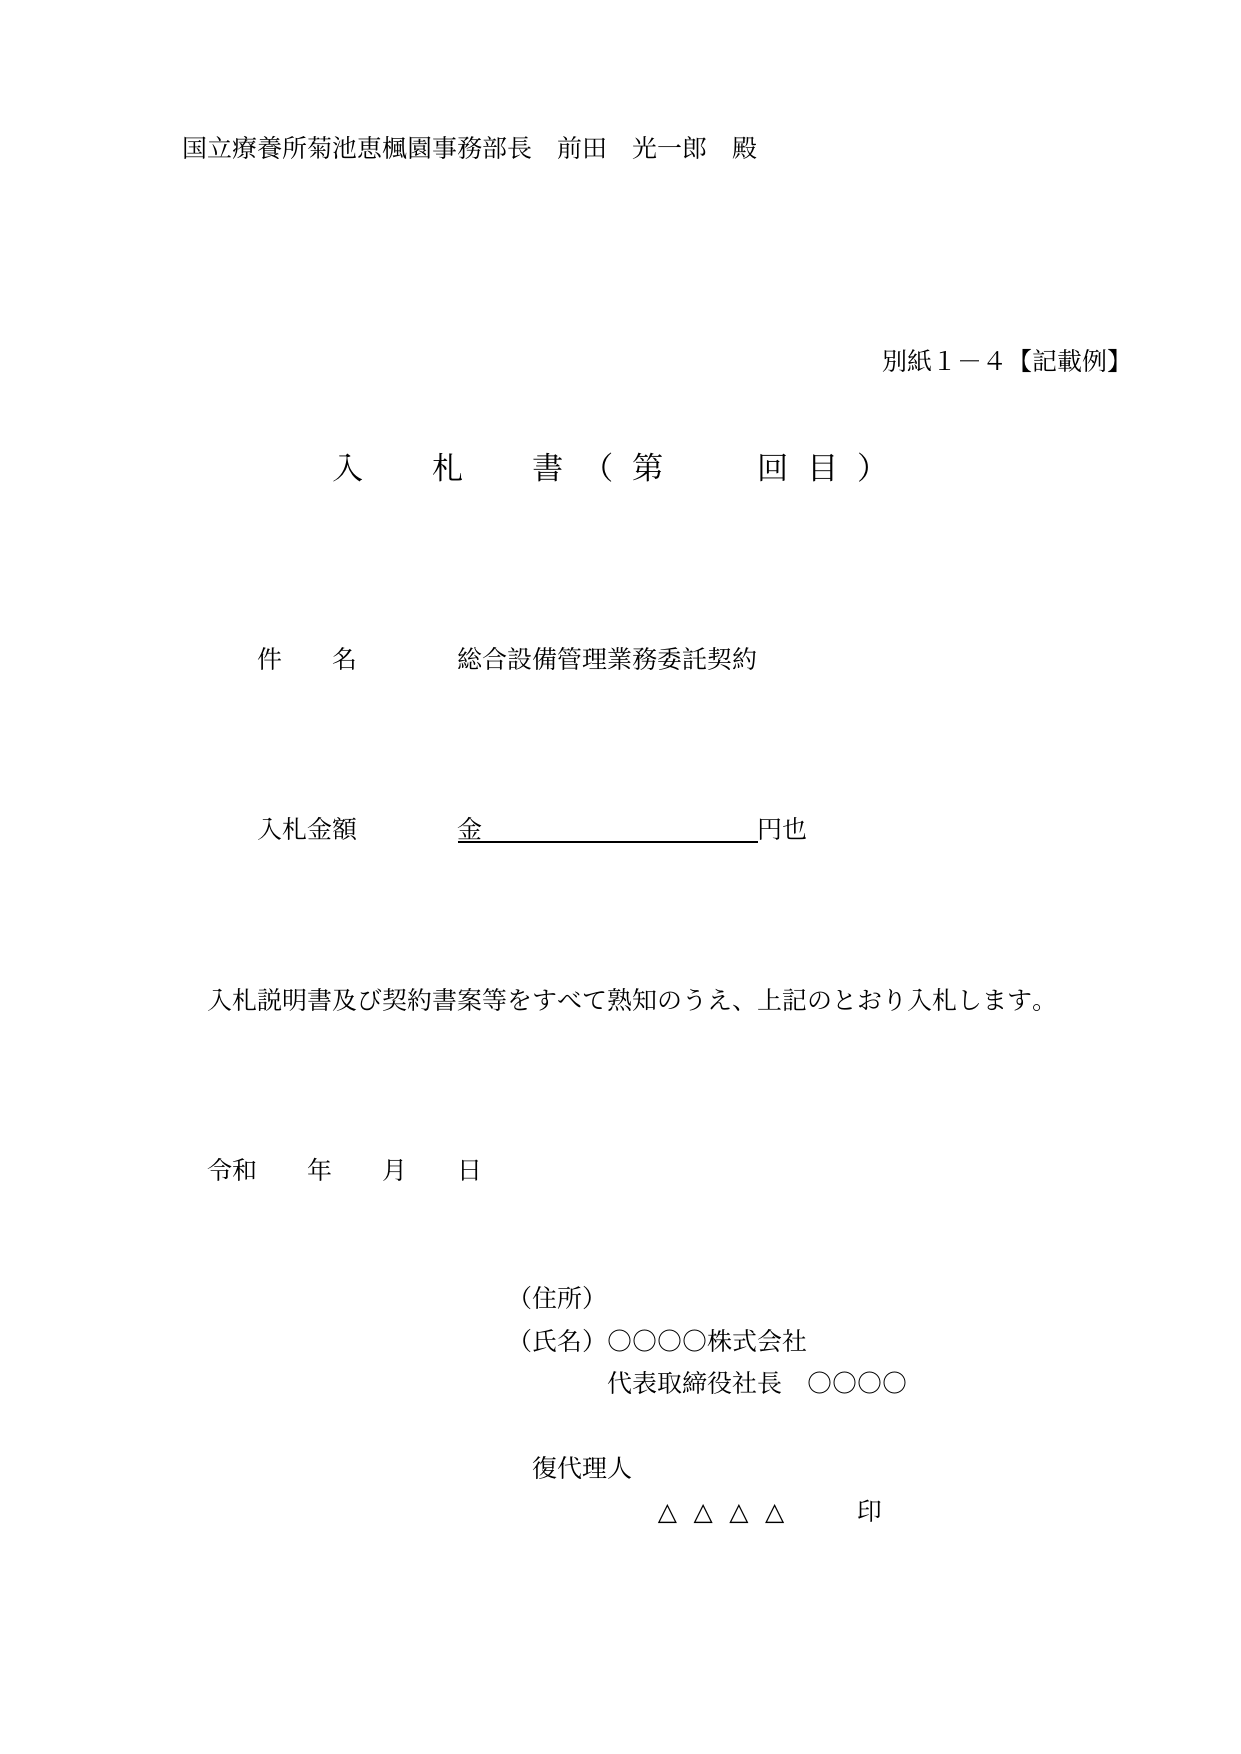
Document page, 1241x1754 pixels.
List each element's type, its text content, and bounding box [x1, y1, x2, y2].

text 入札説明書及び契約書案等をすべて熟知のうえ、上記のとおり入札します。 [158, 977, 1133, 1019]
text △△△△ 印 [634, 1488, 1133, 1531]
text 入札金額 金 円也 [233, 807, 1133, 849]
text （住所） [483, 1275, 1133, 1318]
text 国立療養所菊池恵楓園事務部長 前田 光一郎 殿 [158, 125, 1133, 167]
text 復代理人 [509, 1446, 1133, 1488]
text 件 名 総合設備管理業務委託契約 [233, 636, 1133, 679]
text 別紙１－４【記載例】 [108, 338, 1133, 381]
text 令和 年 月 日 [183, 1147, 1133, 1190]
text 入 札 書（第 回目） [108, 423, 1133, 508]
text （氏名）○○○○株式会社 [483, 1318, 1133, 1360]
text 代表取締役社長 ○○○○ [584, 1360, 1133, 1403]
